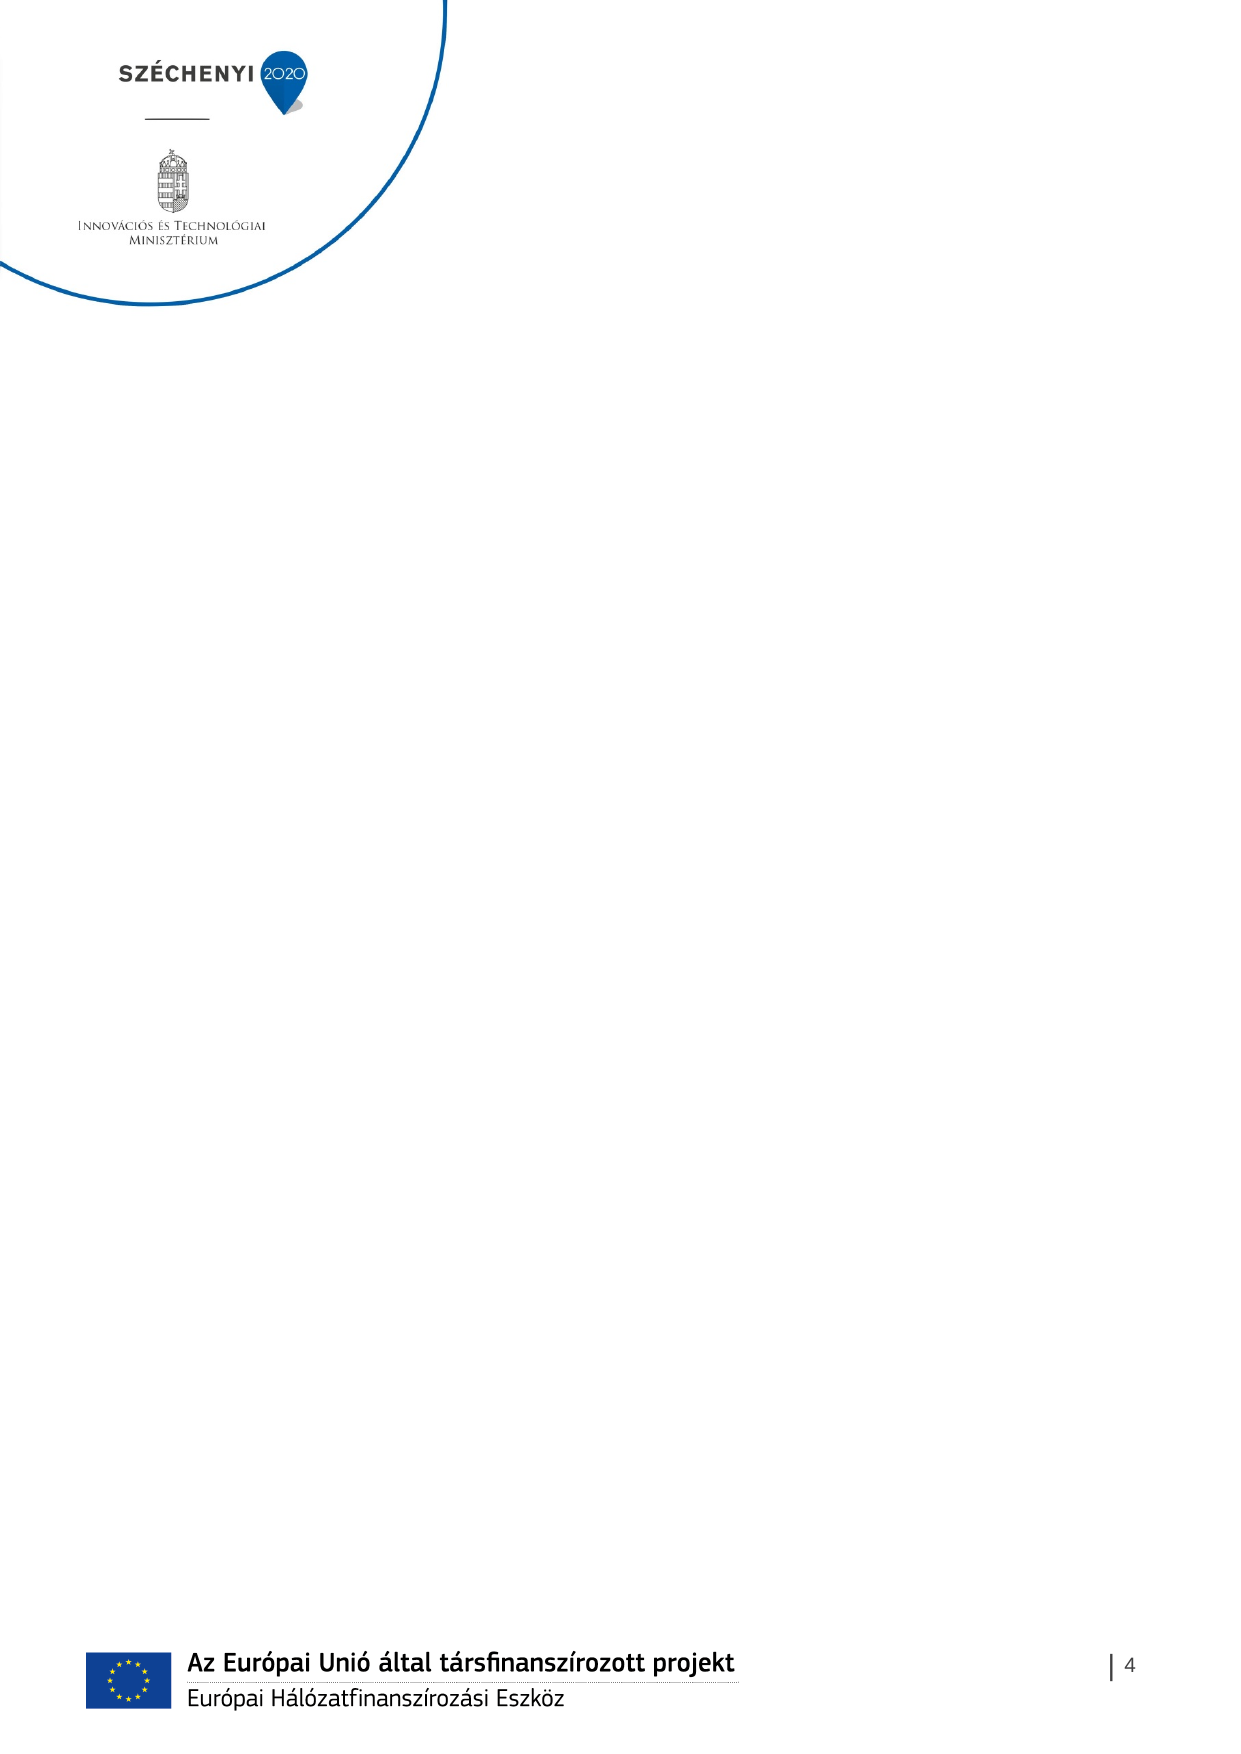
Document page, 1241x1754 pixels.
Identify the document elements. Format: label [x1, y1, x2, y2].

picture [75, 1644, 750, 1719]
picture [0, 0, 459, 316]
